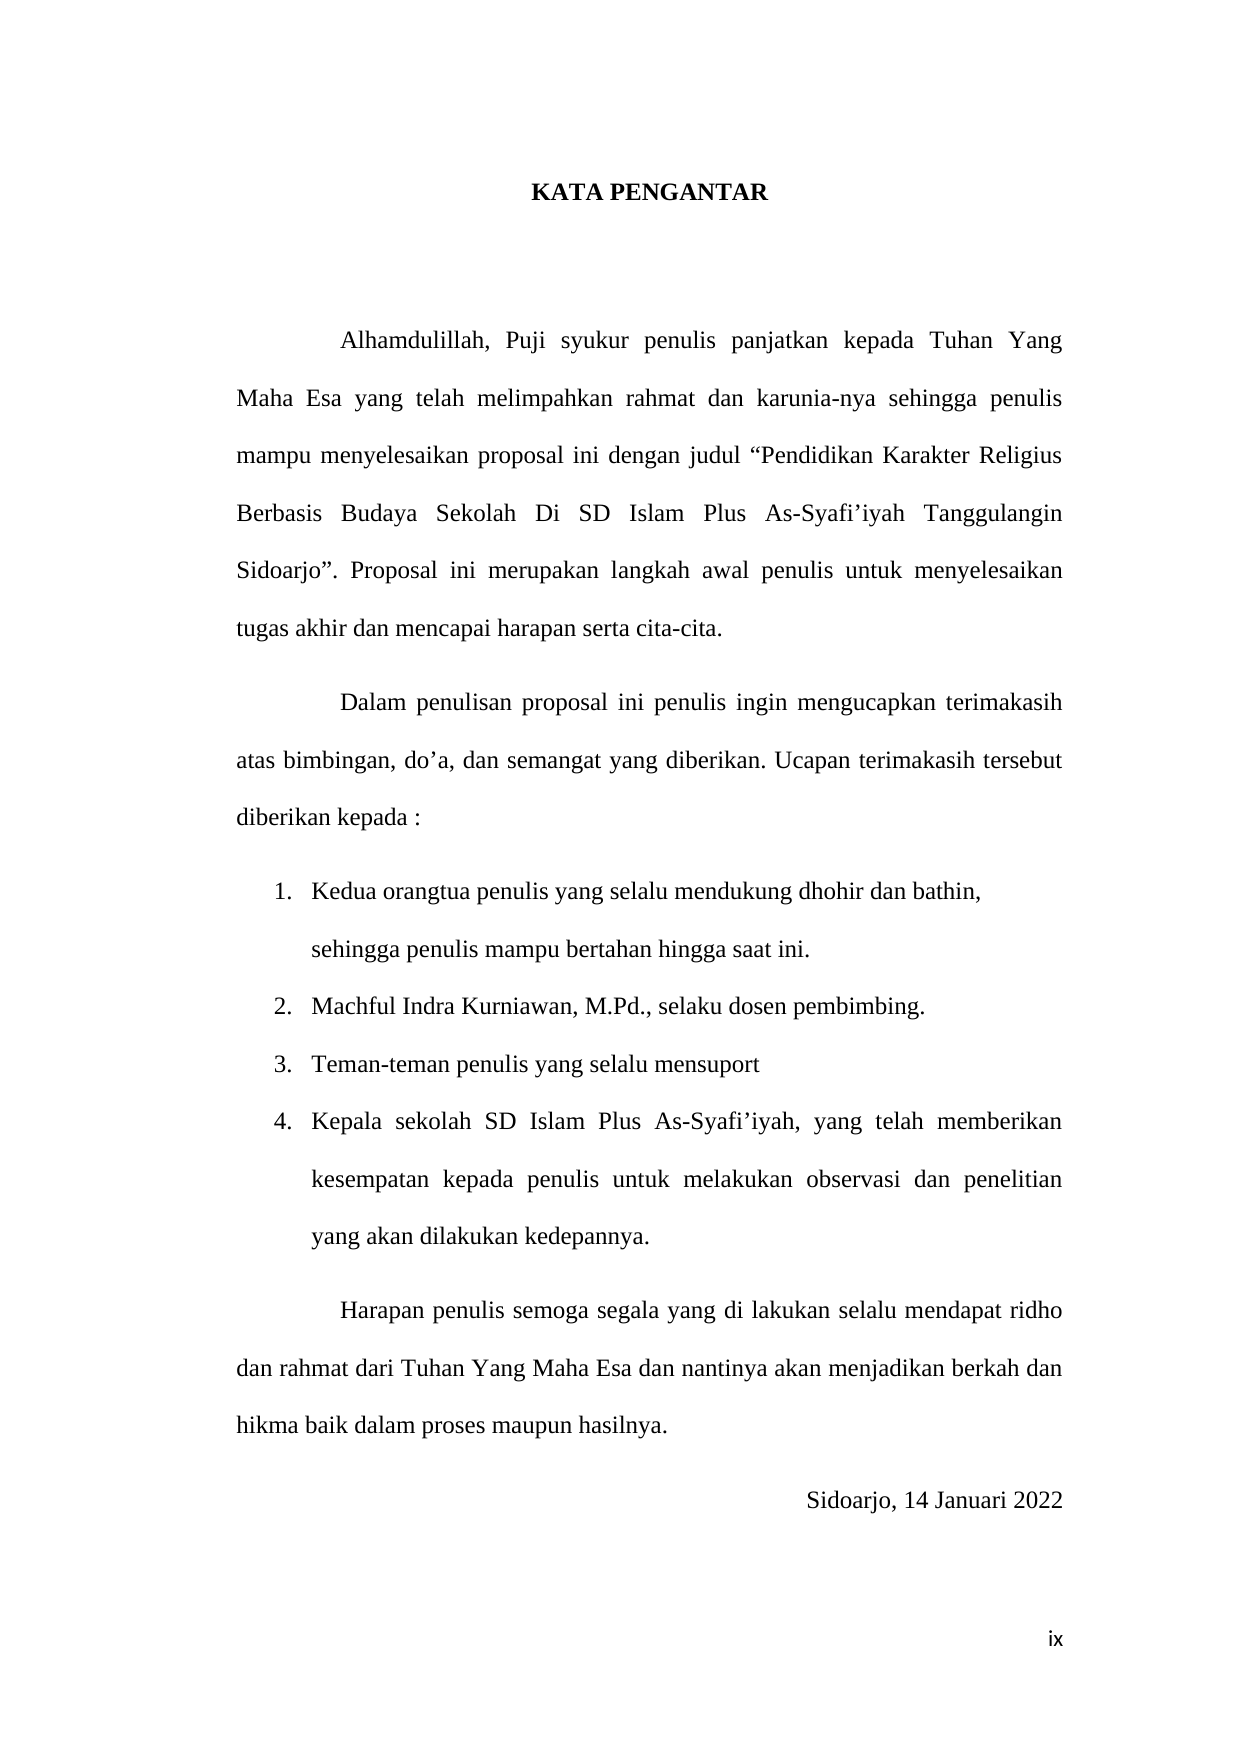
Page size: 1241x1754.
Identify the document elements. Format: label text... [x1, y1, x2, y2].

list Machful Indra Kurniawan, M.Pd., selaku dosen pembimbing. [274, 991, 1063, 1020]
text Dalam penulisan proposal ini penulis ingin mengucapkan terimakasih atas bimbingan, do’a, dan semangat yang diberikan. Ucapan terimakasih tersebut diberikan kepada : [236, 687, 1063, 831]
text Sidoarjo, 14 Januari 2022 [236, 1485, 1063, 1513]
list Kedua orangtua penulis yang selalu mendukung dhohir dan bathin, sehingga penulis mampu bertahan hingga saat ini. [274, 876, 1063, 963]
list Teman-teman penulis yang selalu mensuport [274, 1049, 1063, 1078]
list Kepala sekolah SD Islam Plus As-Syafi’iyah, yang telah memberikan kesempatan kepada penulis untuk melakukan observasi dan penelitian yang akan dilakukan kedepannya. [274, 1106, 1063, 1250]
text Alhamdulillah, Puji syukur penulis panjatkan kepada Tuhan Yang Maha Esa yang telah melimpahkan rahmat dan karunia-nya sehingga penulis mampu menyelesaikan proposal ini dengan judul “Pendidikan Karakter Religius Berbasis Budaya Sekolah Di SD Islam Plus As-Syafi’iyah Tanggulangin Sidoarjo”. Proposal ini merupakan langkah awal penulis untuk menyelesaikan tugas akhir dan mencapai harapan serta cita-cita. [236, 326, 1063, 642]
text Harapan penulis semoga segala yang di lakukan selalu mendapat ridho dan rahmat dari Tuhan Yang Maha Esa dan nantinya akan menjadikan berkah dan hikma baik dalam proses maupun hasilnya. [236, 1296, 1063, 1439]
text KATA PENGANTAR [236, 177, 1063, 206]
